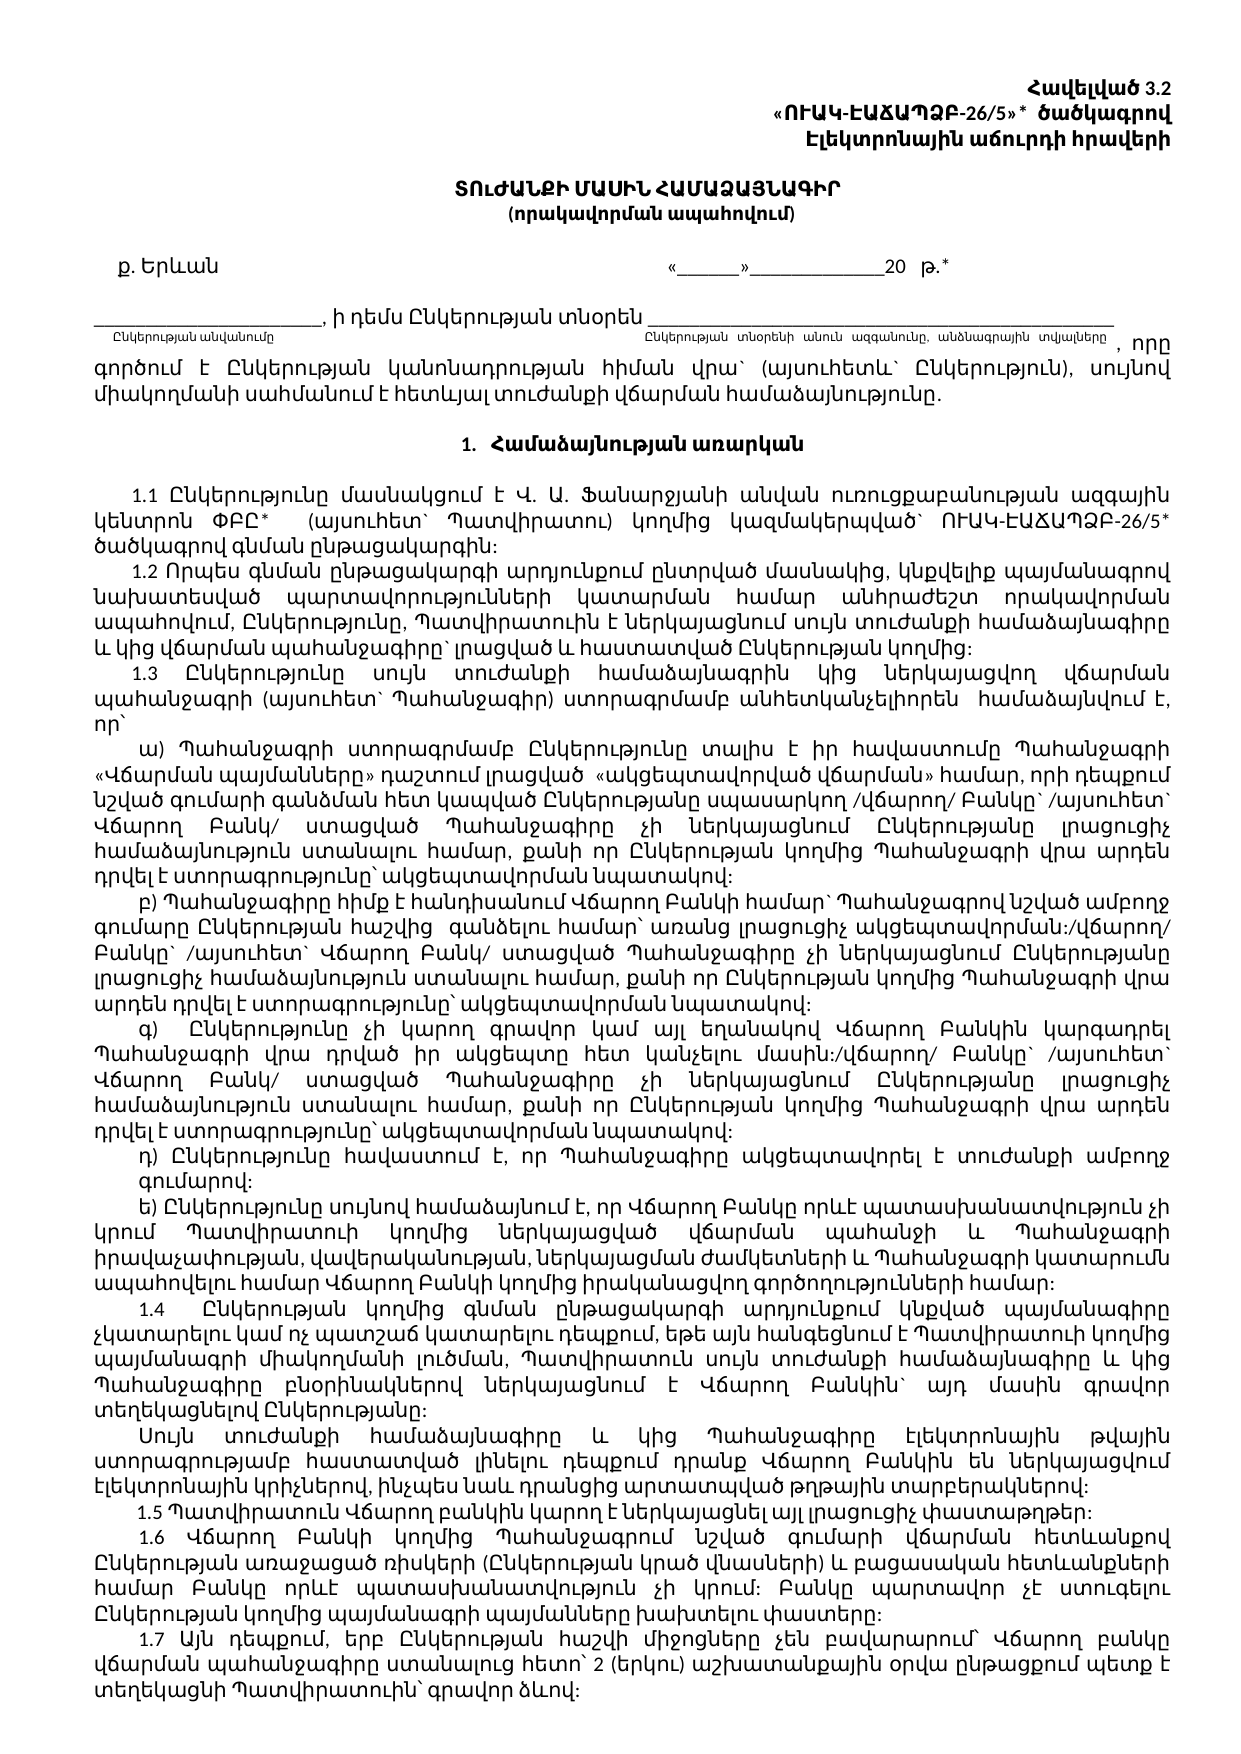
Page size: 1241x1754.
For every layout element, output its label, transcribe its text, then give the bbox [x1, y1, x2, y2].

text ք. Երևան «______»_____________20 թ.* [94, 254, 1171, 279]
text դ) Ընկերությունը հավաստում է, որ Պահանջագիրը ակցեպտավորել է տուժանքի ամբողջ գումարով: [138, 1143, 1171, 1194]
text Ընկերության անվանումը Ընկերության տնօրենի անուն ազգանունը, անձնագրային տվյալները , որը գործում է Ընկերության կանոնադրության հիման վրա` (այսուհետև` Ընկերություն), սույնով միակողմանի սահմանում է հետևյալ տուժանքի վճարման համաձայնությունը. [94, 330, 1171, 406]
text բ) Պահանջագիրը հիմք է հանդիսանում Վճարող Բանկի համար` Պահանջագրով նշված ամբողջ գումարը Ընկերության հաշվից գանձելու համար՝ առանց լրացուցիչ ակցեպտավորման:/վճարող/ Բանկը` /այսուհետ` Վճարող Բանկ/ ստացված Պահանջագիրը չի ներկայացնում Ընկերությանը լրացուցիչ համաձայնություն ստանալու համար, քանի որ Ընկերության կողմից Պահանջագրի վրա արդեն դրվել է ստորագրությունը՝ ակցեպտավորման նպատակով: [94, 889, 1171, 1016]
text Սույն տուժանքի համաձայնագիրը և կից Պահանջագիրը էլեկտրոնային թվային ստորագրությամբ հաստատված լինելու դեպքում դրանք Վճարող Բանկին են ներկայացվում էլեկտրոնային կրիչներով, ինչպես նաև դրանցից արտատպված թղթային տարբերակներով: [94, 1423, 1171, 1499]
text 1. Համաձայնության առարկան [94, 432, 1171, 457]
text 1.5 Պատվիրատուն Վճարող բանկին կարող է ներկայացնել այլ լրացուցիչ փաստաթղթեր: [94, 1499, 1171, 1524]
text ա) Պահանջագրի ստորագրմամբ Ընկերությունը տալիս է իր հավաստումը Պահանջագրի «Վճարման պայմանները» դաշտում լրացված «ակցեպտավորված վճարման» համար, որի դեպքում նշված գումարի գանձման հետ կապված Ընկերությանը սպասարկող /վճարող/ Բանկը` /այսուհետ` Վճարող Բանկ/ ստացված Պահանջագիրը չի ներկայացնում Ընկերությանը լրացուցիչ համաձայնություն ստանալու համար, քանի որ Ընկերության կողմից Պահանջագրի վրա արդեն դրվել է ստորագրությունը՝ ակցեպտավորման նպատակով: [94, 737, 1171, 889]
text 1.2 Որպես գնման ընթացակարգի արդյունքում ընտրված մասնակից, կնքվելիք պայմանագրով նախատեսված պարտավորությունների կատարման համար անհրաժեշտ որակավորման ապահովում, Ընկերությունը, Պատվիրատուին է ներկայացնում սույն տուժանքի համաձայնագիրը և կից վճարման պահանջագիրը` լրացված և հաստատված Ընկերության կողմից: [94, 559, 1171, 660]
text 1.6 Վճարող Բանկի կողմից Պահանջագրում նշված գումարի վճարման հետևանքով Ընկերության առաջացած ռիսկերի (Ընկերության կրած վնասների) և բացասական հետևանքների համար Բանկը որևէ պատասխանատվություն չի կրում: Բանկը պարտավոր չէ ստուգելու Ընկերության կողմից պայմանագրի պայմանները խախտելու փաստերը: [94, 1524, 1171, 1626]
text Էլեկտրոնային աճուրդի հրավերի [94, 126, 1171, 151]
text ______________________, ի դեմս Ընկերության տնօրեն _____________________________________________ [94, 304, 1171, 330]
text «ՈՒԱԿ-ԷԱՃԱՊՁԲ-26/5»* ծածկագրով [94, 100, 1171, 126]
text 1.1 Ընկերությունը մասնակցում է Վ. Ա. Ֆանարջյանի անվան ուռուցքաբանության ազգային կենտրոն ՓԲԸ* (այսուհետ` Պատվիրատու) կողմից կազմակերպված` ՈՒԱԿ-ԷԱՃԱՊՁԲ-26/5* ծածկագրով գնման ընթացակարգին: [94, 482, 1171, 559]
text ՏՈւԺԱՆՔԻ ՄԱՍԻՆ ՀԱՄԱՁԱՅՆԱԳԻՐ [94, 177, 1171, 202]
text 1.4 Ընկերության կողմից գնման ընթացակարգի արդյունքում կնքված պայմանագիրը չկատարելու կամ ոչ պատշաճ կատարելու դեպքում, եթե այն հանգեցնում է Պատվիրատուի կողմից պայմանագրի միակողմանի լուծման, Պատվիրատուն սույն տուժանքի համաձայնագիրը և կից Պահանջագիրը բնօրինակներով ներկայացնում է Վճարող Բանկին` այդ մասին գրավոր տեղեկացնելով Ընկերությանը: [94, 1296, 1171, 1423]
text 1.3 Ընկերությունը սույն տուժանքի համաձայնագրին կից ներկայացվող վճարման պահանջագրի (այսուհետ` Պահանջագիր) ստորագրմամբ անհետկանչելիորեն համաձայնվում է, որ՝ [94, 660, 1171, 737]
text (որակավորման ապահովում) [94, 202, 1171, 225]
text 1.7 Այն դեպքում, երբ Ընկերության հաշվի միջոցները չեն բավարարում՝ Վճարող բանկը վճարման պահանջագիրը ստանալուց հետո՝ 2 (երկու) աշխատանքային օրվա ընթացքում պետք է տեղեկացնի Պատվիրատուին՝ գրավոր ձևով: [94, 1626, 1171, 1702]
text ե) Ընկերությունը սույնով համաձայնում է, որ Վճարող Բանկը որևէ պատասխանատվություն չի կրում Պատվիրատուի կողմից ներկայացված վճարման պահանջի և Պահանջագրի իրավաչափության, վավերականության, ներկայացման ժամկետների և Պահանջագրի կատարումն ապահովելու համար Վճարող Բանկի կողմից իրականացվող գործողությունների համար: [94, 1194, 1171, 1296]
text Հավելված 3.2 [94, 75, 1171, 100]
text գ) Ընկերությունը չի կարող գրավոր կամ այլ եղանակով Վճարող Բանկին կարգադրել Պահանջագրի վրա դրված իր ակցեպտը հետ կանչելու մասին:/վճարող/ Բանկը` /այսուհետ` Վճարող Բանկ/ ստացված Պահանջագիրը չի ներկայացնում Ընկերությանը լրացուցիչ համաձայնություն ստանալու համար, քանի որ Ընկերության կողմից Պահանջագրի վրա արդեն դրվել է ստորագրությունը՝ ակցեպտավորման նպատակով: [94, 1016, 1171, 1143]
